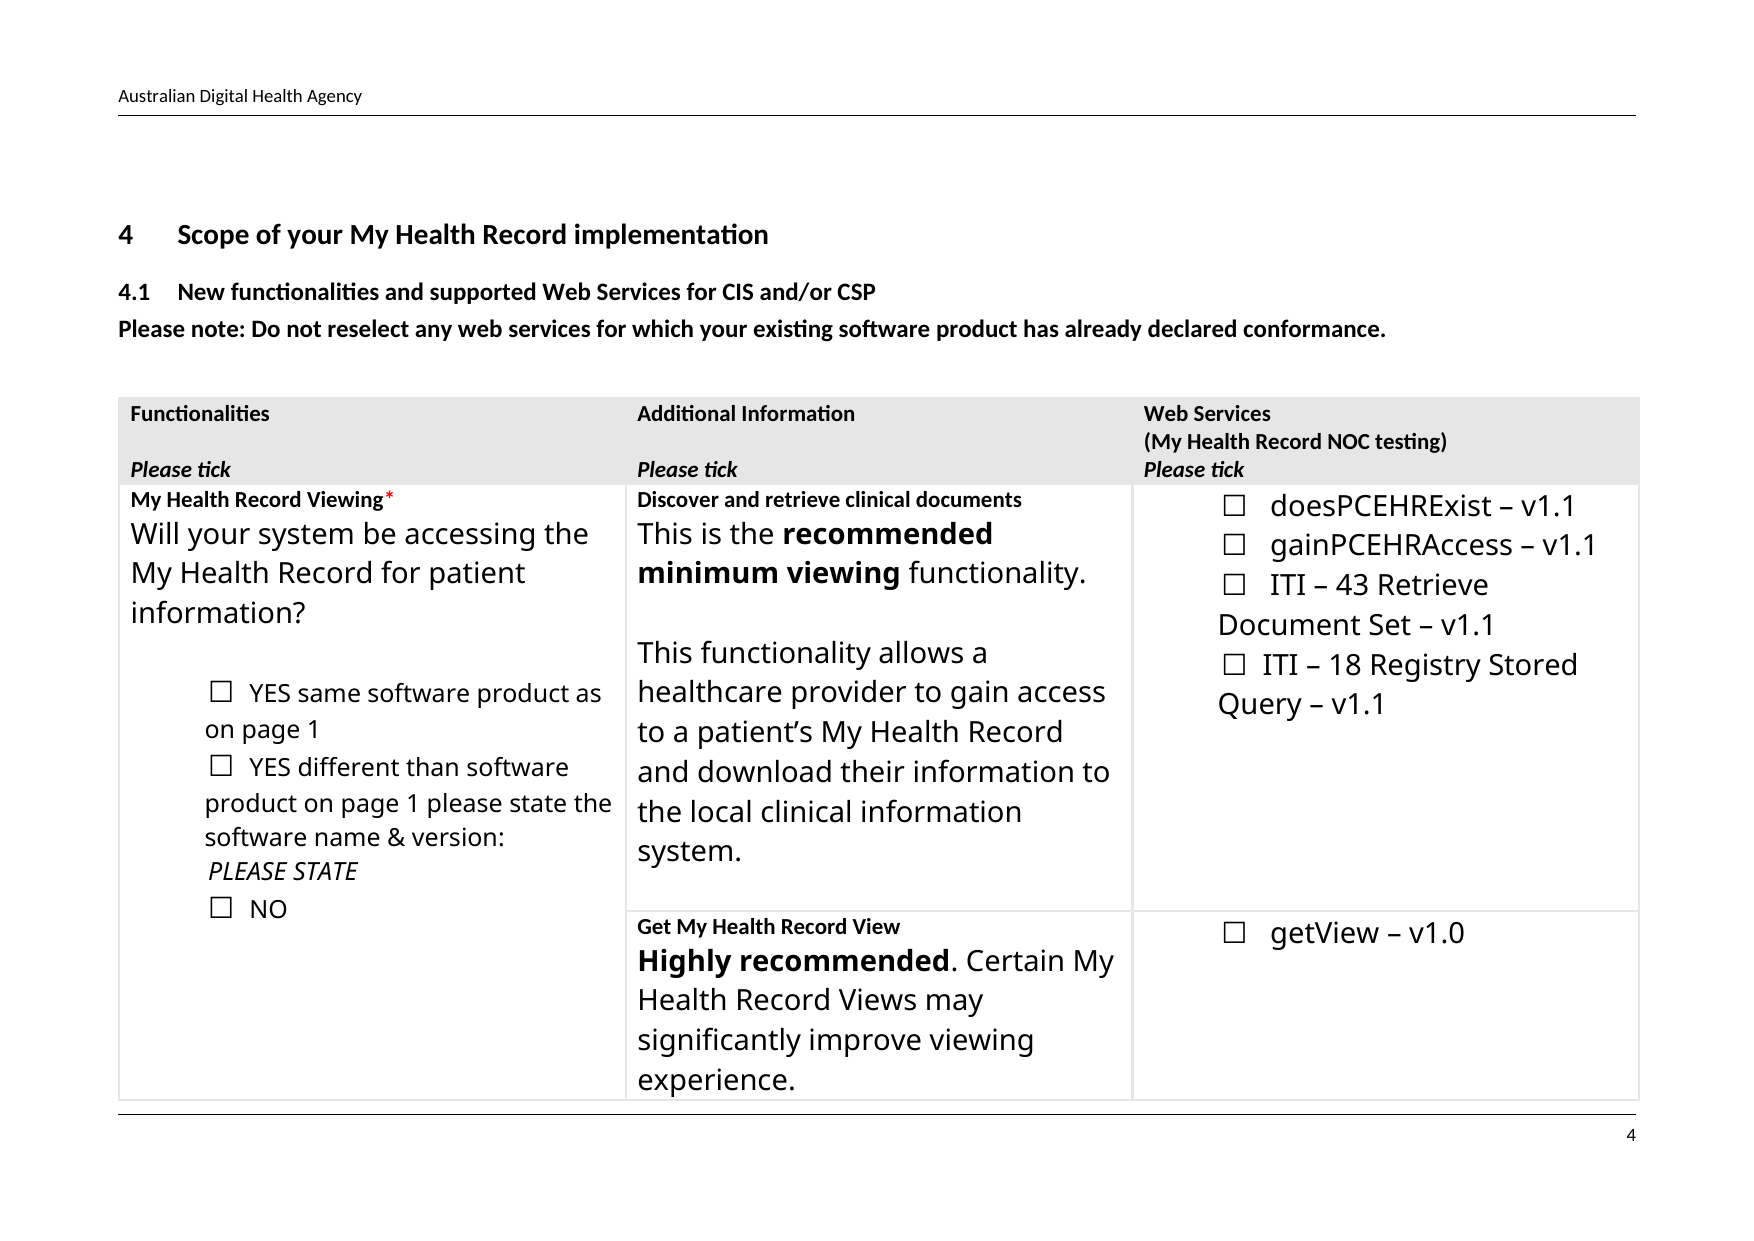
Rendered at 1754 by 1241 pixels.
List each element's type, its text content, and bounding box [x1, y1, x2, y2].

table_header Additional Information Please tick [627, 399, 1131, 483]
table_cell getView – v1.0 [1134, 912, 1638, 1099]
subtitle New functionalities and supported Web Services for CIS and/or CSP [118, 276, 1636, 307]
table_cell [627, 912, 1131, 1099]
table_header Functionalities Please tick [120, 399, 625, 483]
table_cell doesPCEHRExist – v1.1 gainPCEHRAccess – v1.1 ITI – 43 Retrieve Document Set – v1.1 ITI – 18 Registry Stored Query – v1.1 [1134, 485, 1638, 910]
text Please note: Do not reselect any web services for which your existing software product has already declared conformance. [118, 313, 1636, 344]
table_cell My Health Record Viewing* Will your system be accessing the My Health Record for patient information? YES same software product as on page 1 YES different than software product on page 1 please state the software name & version: PLEASE STATE NO [120, 485, 625, 1099]
table_header Web Services (My Health Record NOC testing) Please tick [1134, 399, 1638, 483]
subtitle Scope of your My Health Record implementation [118, 216, 1636, 251]
table_cell Discover and retrieve clinical documents This is the recommended minimum viewing functionality. This functionality allows a healthcare provider to gain access to a patient’s My Health Record and download their information to the local clinical information system. [627, 485, 1131, 910]
